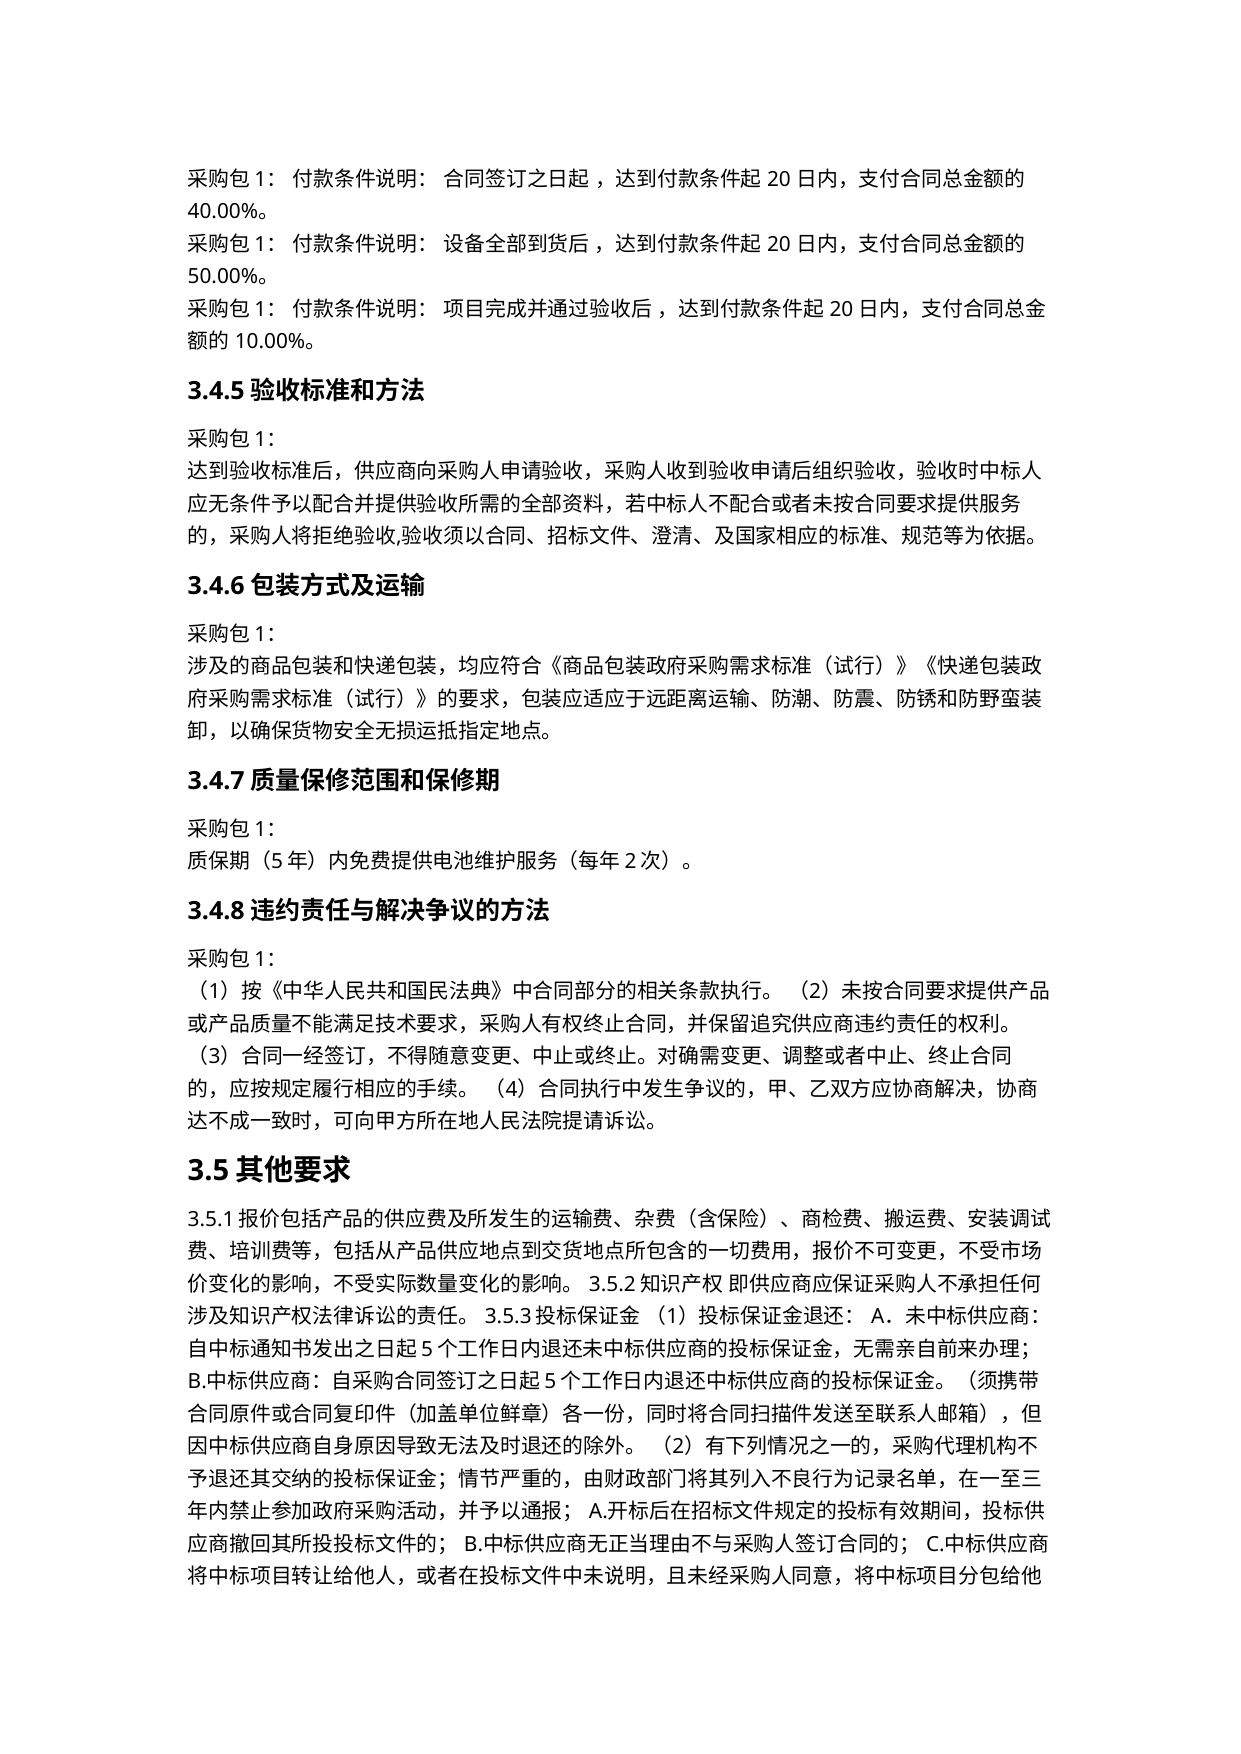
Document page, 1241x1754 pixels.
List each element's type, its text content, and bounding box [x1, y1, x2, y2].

text 涉及的商品包装和快递包装，均应符合《商品包装政府采购需求标准（试行）》《快递包装政府采购需求标准（试行）》的要求，包装应适应于远距离运输、防潮、防震、防锈和防野蛮装卸，以确保货物安全无损运抵指定地点。 [187, 649, 1053, 747]
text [187, 1202, 1053, 1592]
text 采购包1： [187, 942, 1053, 974]
text 质保期（5年）内免费提供电池维护服务（每年2次）。 [187, 844, 1053, 877]
text （1）按《中华人民共和国民法典》中合同部分的相关条款执行。 （2）未按合同要求提供产品或产品质量不能满足技术要求，采购人有权终止合同，并保留追究供应商违约责任的权利。 （3）合同一经签订，不得随意变更、中止或终止。对确需变更、调整或者中止、终止合同的，应按规定履行相应的手续。 （4）合同执行中发生争议的，甲、乙双方应协商解决，协商达不成一致时，可向甲方所在地人民法院提请诉讼。 [187, 974, 1053, 1137]
text 采购包1： 付款条件说明： 合同签订之日起 ，达到付款条件起 20 日内，支付合同总金额的 40.00%。 [187, 162, 1053, 227]
text 采购包1： [187, 617, 1053, 649]
text 采购包1： [187, 422, 1053, 454]
text 达到验收标准后，供应商向采购人申请验收，采购人收到验收申请后组织验收，验收时中标人应无条件予以配合并提供验收所需的全部资料，若中标人不配合或者未按合同要求提供服务的，采购人将拒绝验收,验收须以合同、招标文件、澄清、及国家相应的标准、规范等为依据。 [187, 454, 1053, 552]
text 采购包1： 付款条件说明： 设备全部到货后 ，达到付款条件起 20 日内，支付合同总金额的 50.00%。 [187, 227, 1053, 292]
text 3.4.5验收标准和方法 [187, 357, 1053, 422]
text 3.4.8违约责任与解决争议的方法 [187, 877, 1053, 942]
text 采购包1： [187, 812, 1053, 844]
text 3.4.6包装方式及运输 [187, 552, 1053, 617]
text 3.4.7质量保修范围和保修期 [187, 747, 1053, 812]
text 3.5其他要求 [187, 1137, 1053, 1202]
text 采购包1： 付款条件说明： 项目完成并通过验收后 ，达到付款条件起 20 日内，支付合同总金额的 10.00%。 [187, 292, 1053, 357]
